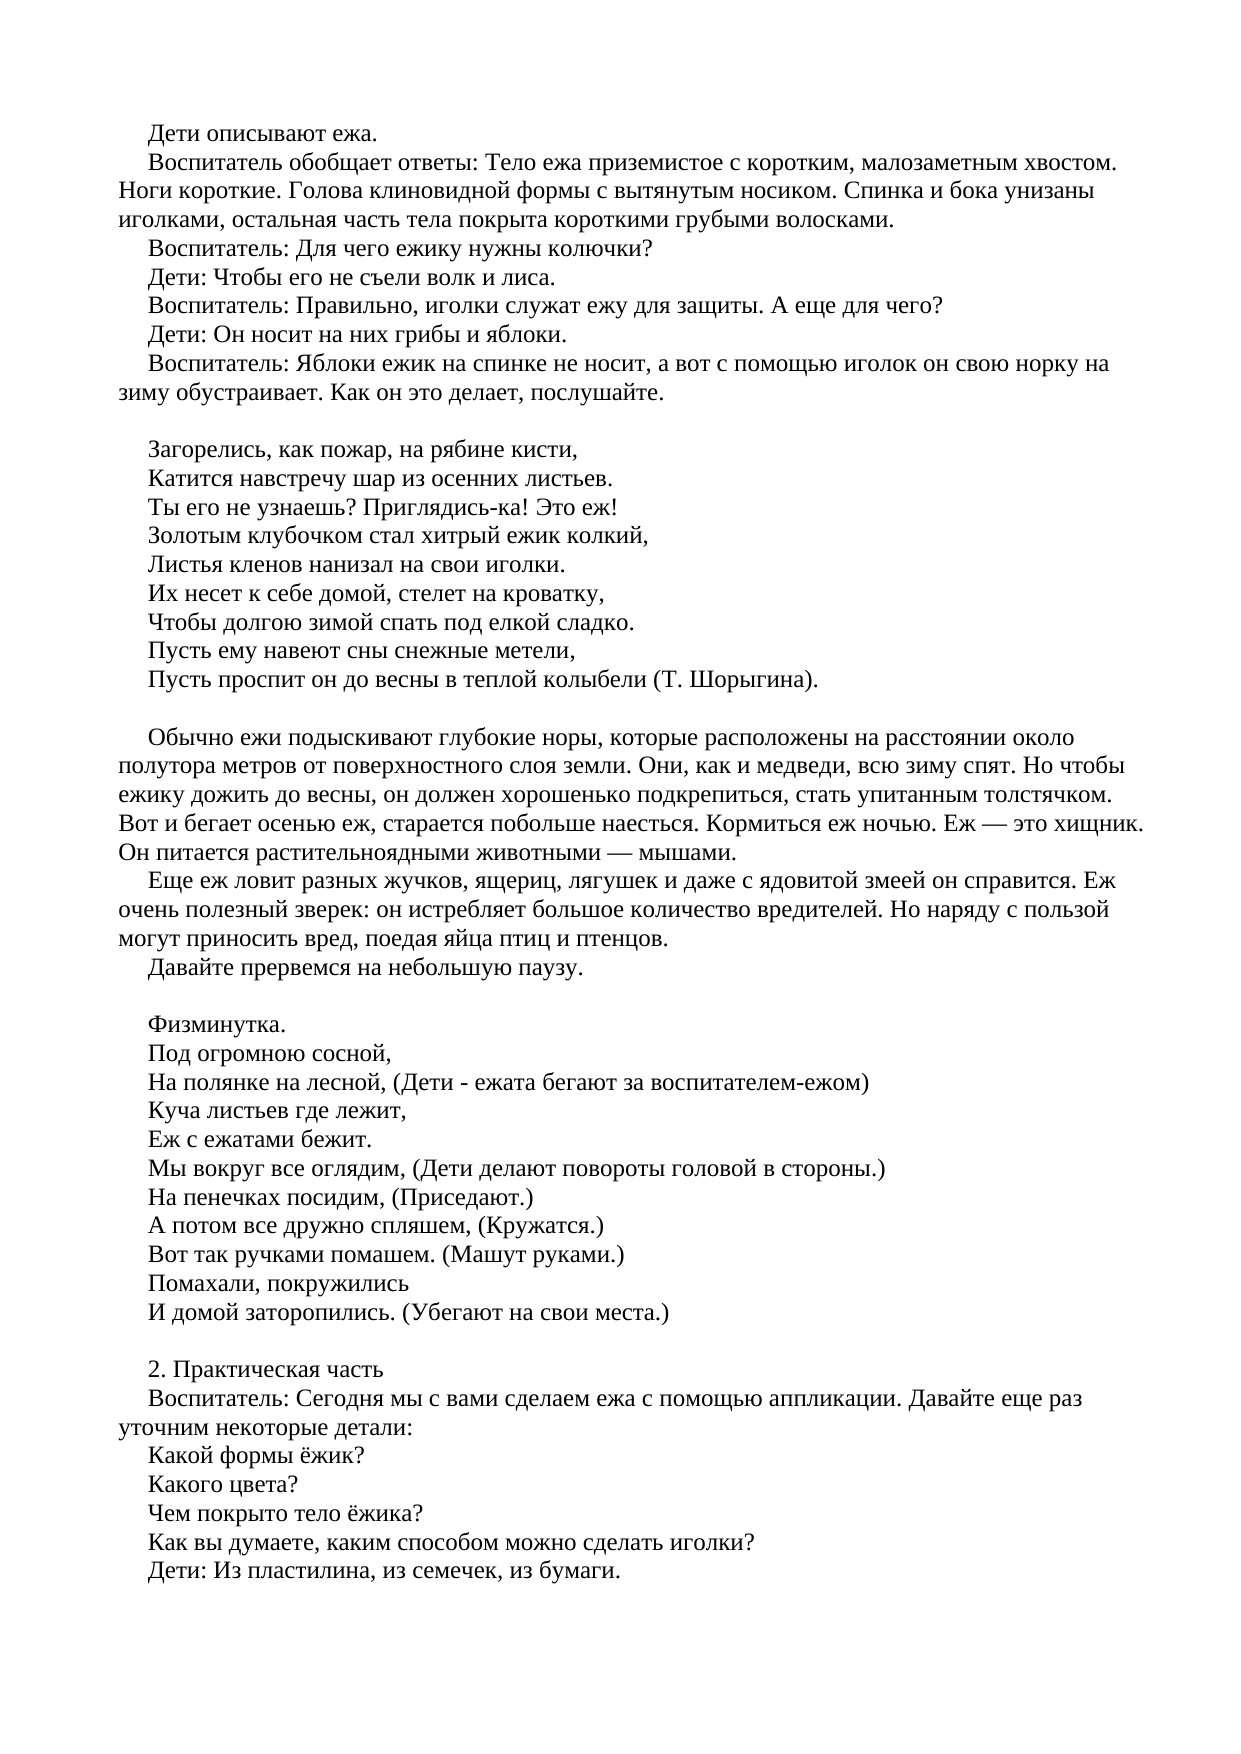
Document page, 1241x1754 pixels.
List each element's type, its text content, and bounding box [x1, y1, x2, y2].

text Давайте прервемся на небольшую паузу. [118, 952, 1152, 981]
text Воспитатель: Для чего ежику нужны колючки? [118, 233, 1152, 262]
text И домой заторопились. (Убегают на свои места.) [118, 1297, 1152, 1326]
text Какой формы ёжик? [118, 1441, 1152, 1469]
text Дети: Из пластилина, из семечек, из бумаги. [118, 1556, 1152, 1584]
text Ты его не узнаешь? Приглядись-ка! Это еж! [118, 492, 1152, 521]
text Золотым клубочком стал хитрый ежик колкий, [118, 521, 1152, 549]
text Мы вокруг все оглядим, (Дети делают повороты головой в стороны.) [118, 1153, 1152, 1182]
text Как вы думаете, каким способом можно сделать иголки? [118, 1527, 1152, 1556]
text Пусть ему навеют сны снежные метели, [118, 636, 1152, 664]
text Воспитатель: Сегодня мы с вами сделаем ежа с помощью аппликации. Давайте еще раз уточним некоторые детали: [118, 1383, 1152, 1441]
text Их несет к себе домой, стелет на кроватку, [118, 578, 1152, 607]
text Воспитатель обобщает ответы: Тело ежа приземистое с коротким, малозаметным хвостом. Ноги короткие. Голова клиновидной формы с вытянутым носиком. Спинка и бока унизаны иголками, остальная часть тела покрыта короткими грубыми волосками. [118, 147, 1152, 233]
text Дети описывают ежа. [118, 118, 1152, 147]
text Какого цвета? [118, 1469, 1152, 1498]
text Еще еж ловит разных жучков, ящериц, лягушек и даже с ядовитой змеей он справится. Еж очень полезный зверек: он истребляет большое количество вредителей. Но наряду с пользой могут приносить вред, поедая яйца птиц и птенцов. [118, 866, 1152, 952]
text Воспитатель: Правильно, иголки служат ежу для защиты. А еще для чего? [118, 291, 1152, 319]
text Помахали, покружились [118, 1268, 1152, 1297]
text Листья кленов нанизал на свои иголки. [118, 549, 1152, 578]
text Куча листьев где лежит, [118, 1096, 1152, 1124]
text Обычно ежи подыскивают глубокие норы, которые расположены на расстоянии около полутора метров от поверхностного слоя земли. Они, как и медведи, всю зиму спят. Но чтобы ежику дожить до весны, он должен хорошенько подкрепиться, стать упитанным толстячком. Вот и бегает осенью еж, старается побольше наесться. Кормиться еж ночью. Еж — это хищник. Он питается растительноядными животными — мышами. [118, 722, 1152, 866]
text Чтобы долгою зимой спать под елкой сладко. [118, 607, 1152, 636]
text Загорелись, как пожар, на рябине кисти, [118, 434, 1152, 463]
text Катится навстречу шар из осенних листьев. [118, 463, 1152, 492]
text Дети: Он носит на них грибы и яблоки. [118, 319, 1152, 348]
text А потом все дружно спляшем, (Кружатся.) [118, 1211, 1152, 1239]
text На полянке на лесной, (Дети - ежата бегают за воспитателем-ежом) [118, 1067, 1152, 1096]
text Под огромною сосной, [118, 1038, 1152, 1067]
text На пенечках посидим, (Приседают.) [118, 1182, 1152, 1211]
text Воспитатель: Яблоки ежик на спинке не носит, а вот с помощью иголок он свою норку на зиму обустраивает. Как он это делает, послушайте. [118, 348, 1152, 406]
text 2. Практическая часть [118, 1354, 1152, 1383]
text Чем покрыто тело ёжика? [118, 1498, 1152, 1527]
text Вот так ручками помашем. (Машут руками.) [118, 1239, 1152, 1268]
text Дети: Чтобы его не съели волк и лиса. [118, 262, 1152, 291]
text Физминутка. [118, 1009, 1152, 1038]
text Пусть проспит он до весны в теплой колыбели (Т. Шорыгина). [118, 664, 1152, 693]
text Еж с ежатами бежит. [118, 1124, 1152, 1153]
